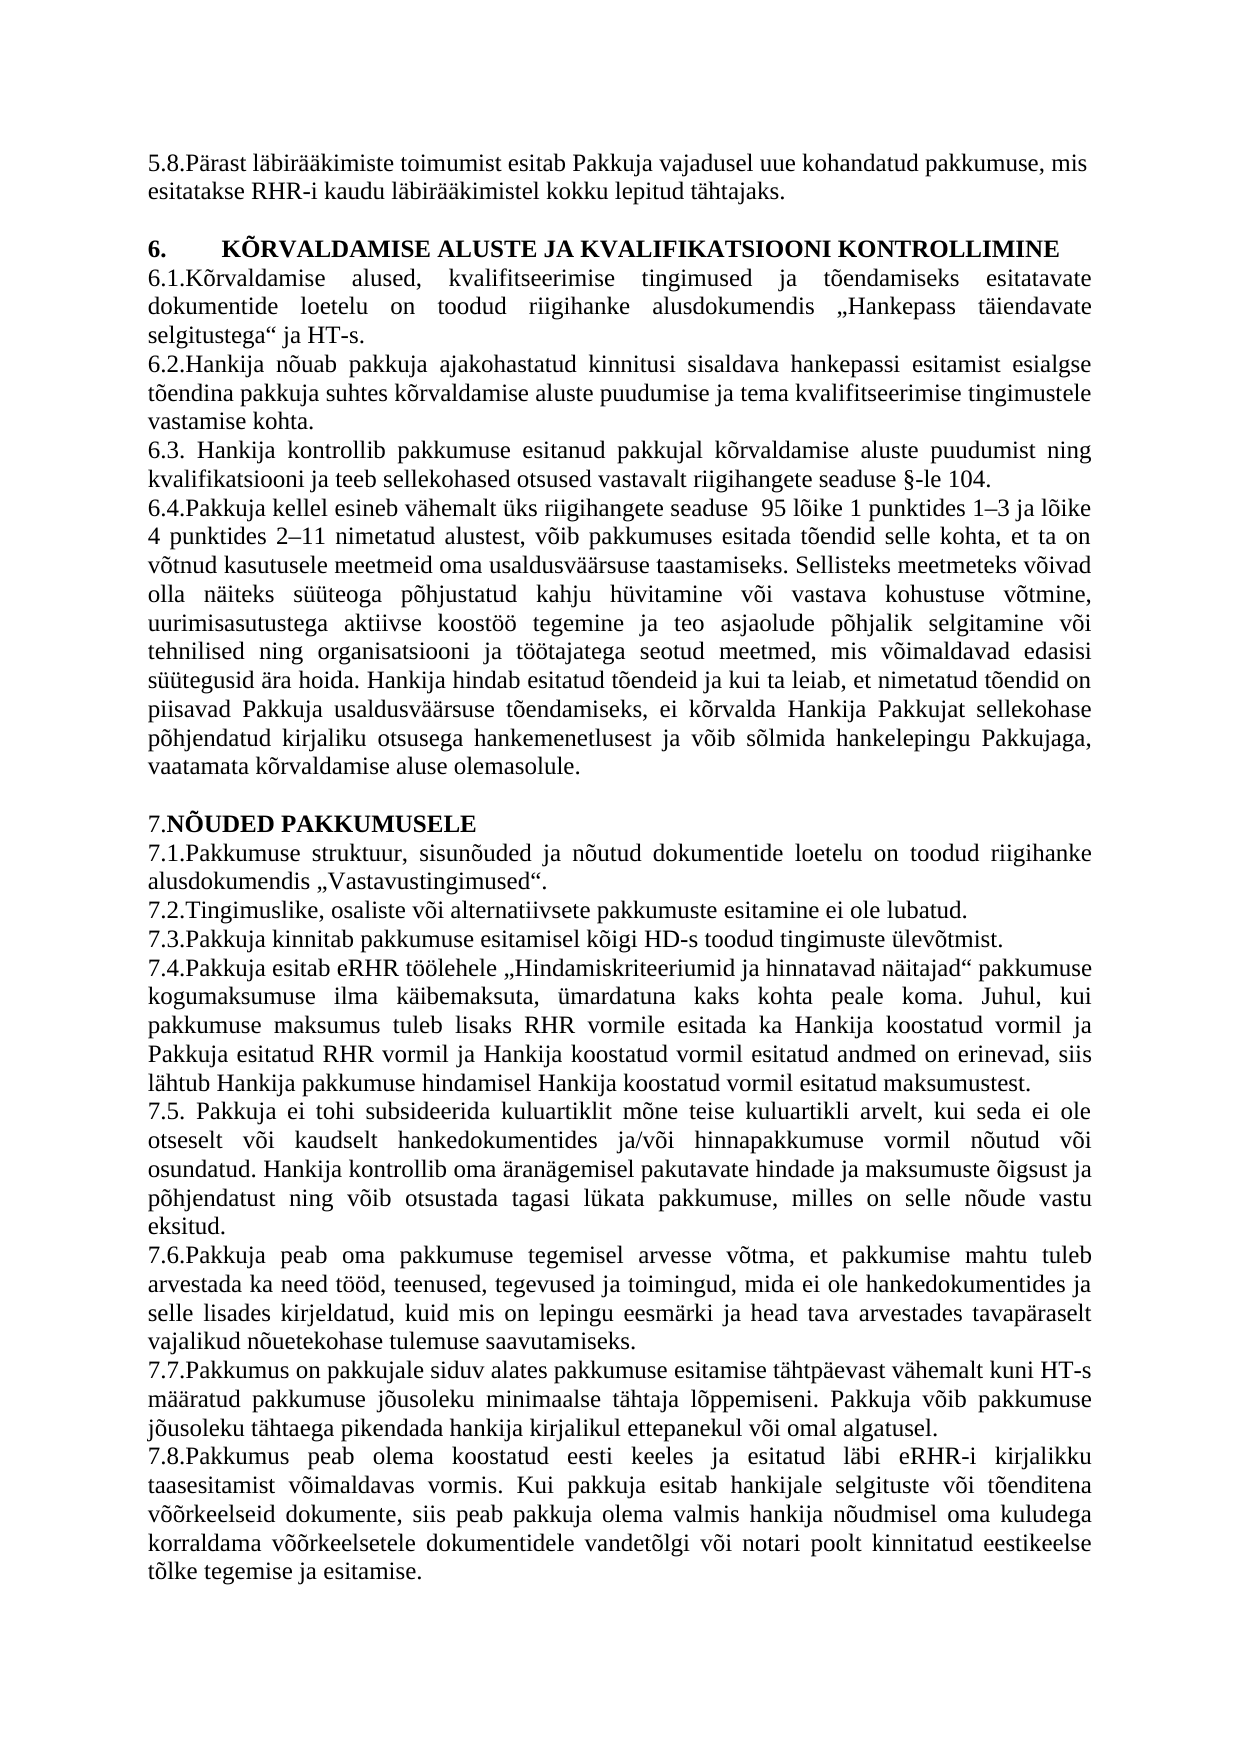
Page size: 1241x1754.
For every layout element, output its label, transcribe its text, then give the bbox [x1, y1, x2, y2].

list Pakkuja kinnitab pakkumuse esitamisel kõigi HD-s toodud tingimuste ülevõtmist. [148, 924, 1093, 953]
list Pakkuja kellel esineb vähemalt üks riigihangete seaduse 95 lõike 1 punktides 1–3 ja lõike 4 punktides 2–11 nimetatud alustest, võib pakkumuses esitada tõendid selle kohta, et ta on võtnud kasutusele meetmeid oma usaldusväärsuse taastamiseks. Sellisteks meetmeteks võivad olla näiteks süüteoga põhjustatud kahju hüvitamine või vastava kohustuse võtmine, uurimisasutustega aktiivse koostöö tegemine ja teo asjaolude põhjalik selgitamine või tehnilised ning organisatsiooni ja töötajatega seotud meetmed, mis võimaldavad edasisi süütegusid ära hoida. Hankija hindab esitatud tõendeid ja kui ta leiab, et nimetatud tõendid on piisavad Pakkuja usaldusväärsuse tõendamiseks, ei kõrvalda Hankija Pakkujat sellekohase põhjendatud kirjaliku otsusega hankemenetlusest ja võib sõlmida hankelepingu Pakkujaga, vaatamata kõrvaldamise aluse olemasolule. [148, 493, 1093, 780]
list Pakkumus on pakkujale siduv alates pakkumuse esitamise tähtpäevast vähemalt kuni HT-s määratud pakkumuse jõusoleku minimaalse tähtaja lõppemiseni. Pakkuja võib pakkumuse jõusoleku tähtaega pikendada hankija kirjalikul ettepanekul või omal algatusel. [148, 1355, 1093, 1441]
list Pakkumus peab olema koostatud eesti keeles ja esitatud läbi eRHR-i kirjalikku taasesitamist võimaldavas vormis. Kui pakkuja esitab hankijale selgituste või tõenditena võõrkeelseid dokumente, siis peab pakkuja olema valmis hankija nõudmisel oma kuludega korraldama võõrkeelsetele dokumentidele vandetõlgi või notari poolt kinnitatud eestikeelse tõlke tegemise ja esitamise. [148, 1441, 1093, 1585]
list Pakkumuse struktuur, sisunõuded ja nõutud dokumentide loetelu on toodud riigihanke alusdokumendis „Vastavustingimused“. [148, 838, 1093, 895]
list Hankija kontrollib pakkumuse esitanud pakkujal kõrvaldamise aluste puudumist ning kvalifikatsiooni ja teeb sellekohased otsused vastavalt riigihangete seaduse §-le 104. [148, 435, 1093, 493]
list KÕRVALDAMISE ALUSTE JA KVALIFIKATSIOONI KONTROLLIMINE [148, 234, 1093, 263]
list Pakkuja peab oma pakkumuse tegemisel arvesse võtma, et pakkumise mahtu tuleb arvestada ka need tööd, teenused, tegevused ja toimingud, mida ei ole hankedokumentides ja selle lisades kirjeldatud, kuid mis on lepingu eesmärki ja head tava arvestades tavapäraselt vajalikud nõuetekohase tulemuse saavutamiseks. [148, 1240, 1093, 1355]
list Pakkuja esitab eRHR töölehele „Hindamiskriteeriumid ja hinnatavad näitajad“ pakkumuse kogumaksumuse ilma käibemaksuta, ümardatuna kaks kohta peale koma. Juhul, kui pakkumuse maksumus tuleb lisaks RHR vormile esitada ka Hankija koostatud vormil ja Pakkuja esitatud RHR vormil ja Hankija koostatud vormil esitatud andmed on erinevad, siis lähtub Hankija pakkumuse hindamisel Hankija koostatud vormil esitatud maksumustest. [148, 953, 1093, 1096]
list Pakkuja ei tohi subsideerida kuluartiklit mõne teise kuluartikli arvelt, kui seda ei ole otseselt või kaudselt hankedokumentides ja/või hinnapakkumuse vormil nõutud või osundatud. Hankija kontrollib oma äranägemisel pakutavate hindade ja maksumuste õigsust ja põhjendatust ning võib otsustada tagasi lükata pakkumuse, milles on selle nõude vastu eksitud. [148, 1096, 1093, 1240]
list NÕUDED PAKKUMUSELE [148, 809, 1093, 838]
list Kõrvaldamise alused, kvalifitseerimise tingimused ja tõendamiseks esitatavate dokumentide loetelu on toodud riigihanke alusdokumendis „Hankepass täiendavate selgitustega“ ja HT-s. [148, 263, 1093, 349]
list Pärast läbirääkimiste toimumist esitab Pakkuja vajadusel uue kohandatud pakkumuse, mis [148, 148, 1093, 176]
list Hankija nõuab pakkuja ajakohastatud kinnitusi sisaldava hankepassi esitamist esialgse tõendina pakkuja suhtes kõrvaldamise aluste puudumise ja tema kvalifitseerimise tingimustele vastamise kohta. [148, 349, 1093, 435]
text esitatakse RHR-i kaudu läbirääkimistel kokku lepitud tähtajaks. [148, 176, 1093, 205]
list Tingimuslike, osaliste või alternatiivsete pakkumuste esitamine ei ole lubatud. [148, 895, 1093, 924]
